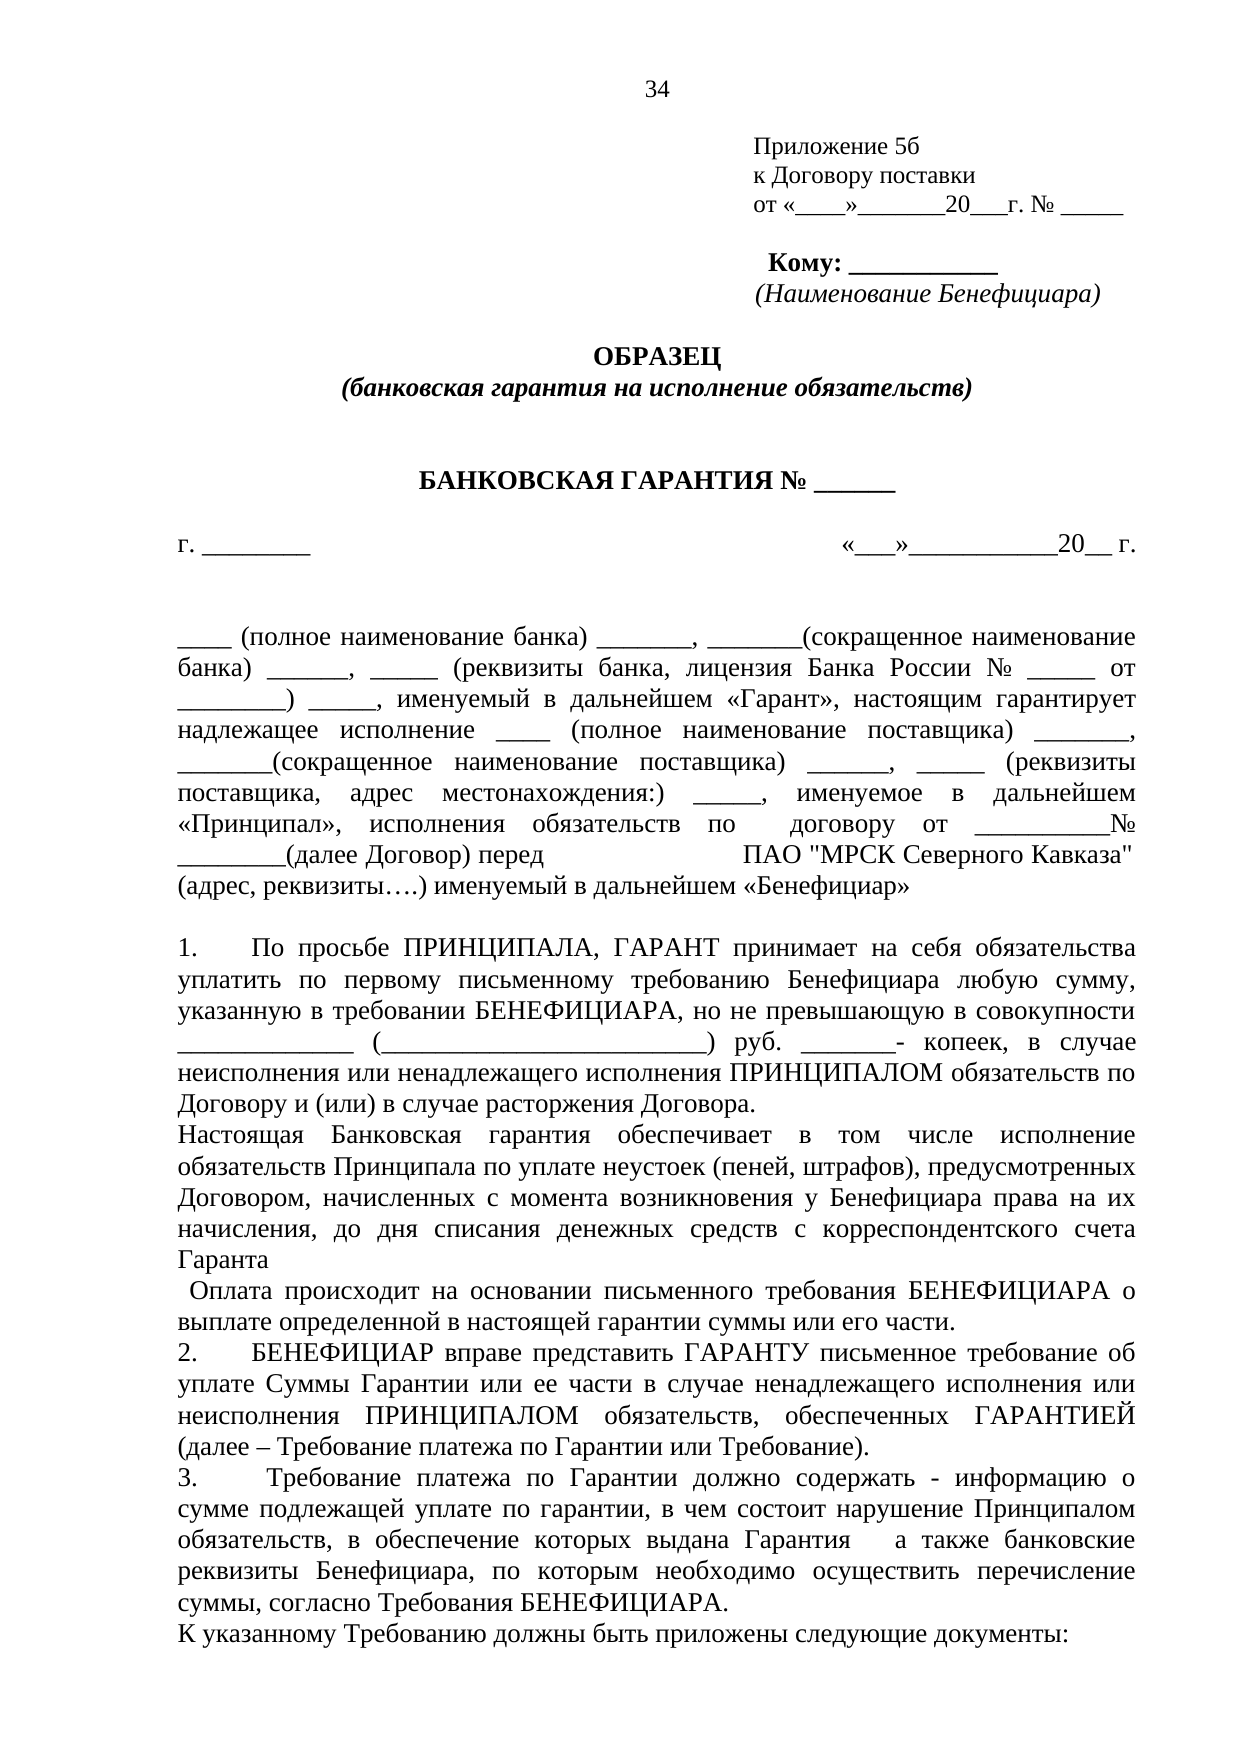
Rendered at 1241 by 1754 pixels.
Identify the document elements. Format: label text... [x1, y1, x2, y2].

text к Договору поставки [177, 160, 1137, 189]
text Кому: ___________ [177, 246, 1137, 277]
text Приложение 5б [177, 131, 1137, 160]
text 3. Требование платежа по Гарантии должно содержать - информацию о сумме подлежащей уплате по гарантии, в чем состоит нарушение Принципалом обязательств, в обеспечение которых выдана Гарантия а также банковские реквизиты Бенефициара, по которым необходимо осуществить перечисление суммы, согласно Требования БЕНЕФИЦИАРА. [177, 1461, 1137, 1617]
text (Наименование Бенефициара) [694, 277, 1137, 309]
text (банковская гарантия на исполнение обязательств) [177, 371, 1137, 402]
text от «____»_______20___г. № _____ [177, 189, 1137, 218]
text 1. По просьбе ПРИНЦИПАЛА, ГАРАНТ принимает на себя обязательства уплатить по первому письменному требованию Бенефициара любую сумму, указанную в требовании БЕНЕФИЦИАРА, но не превышающую в совокупности _____________ (________________________) руб. _______- копеек, в случае неисполнения или ненадлежащего исполнения ПРИНЦИПАЛОМ обязательств по Договору и (или) в случае расторжения Договора. [177, 932, 1137, 1118]
text ОБРАЗЕЦ [177, 340, 1137, 371]
text ____ (полное наименование банка) _______, _______(сокращенное наименование банка) ______, _____ (реквизиты банка, лицензия Банка России № _____ от ________) _____, именуемый в дальнейшем «Гарант», настоящим гарантирует надлежащее исполнение ____ (полное наименование поставщика) _______, _______(сокращенное наименование поставщика) ______, _____ (реквизиты поставщика, адрес местонахождения:) _____, именуемое в дальнейшем «Принципал», исполнения обязательств по договору от __________№ ________(далее Договор) перед ПАО "МРСК Северного Кавказа" (адрес, реквизиты….) именуемый в дальнейшем «Бенефициар» [177, 620, 1137, 900]
text 2. БЕНЕФИЦИАР вправе представить ГАРАНТУ письменное требование об уплате Суммы Гарантии или ее части в случае ненадлежащего исполнения или неисполнения ПРИНЦИПАЛОМ обязательств, обеспеченных ГАРАНТИЕЙ (далее – Требование платежа по Гарантии или Требование). [177, 1336, 1137, 1461]
text Настоящая Банковская гарантия обеспечивает в том числе исполнение обязательств Принципала по уплате неустоек (пеней, штрафов), предусмотренных Договором, начисленных с момента возникновения у Бенефициара права на их начисления, до дня списания денежных средств с корреспондентского счета Гаранта [177, 1118, 1137, 1274]
text г. ________ «___»___________20__ г. [177, 527, 1137, 558]
text БАНКОВСКАЯ ГАРАНТИЯ № ______ [177, 464, 1137, 496]
text Оплата происходит на основании письменного требования БЕНЕФИЦИАРА о выплате определенной в настоящей гарантии суммы или его части. [177, 1274, 1137, 1336]
text К указанному Требованию должны быть приложены следующие документы: [177, 1617, 1137, 1648]
